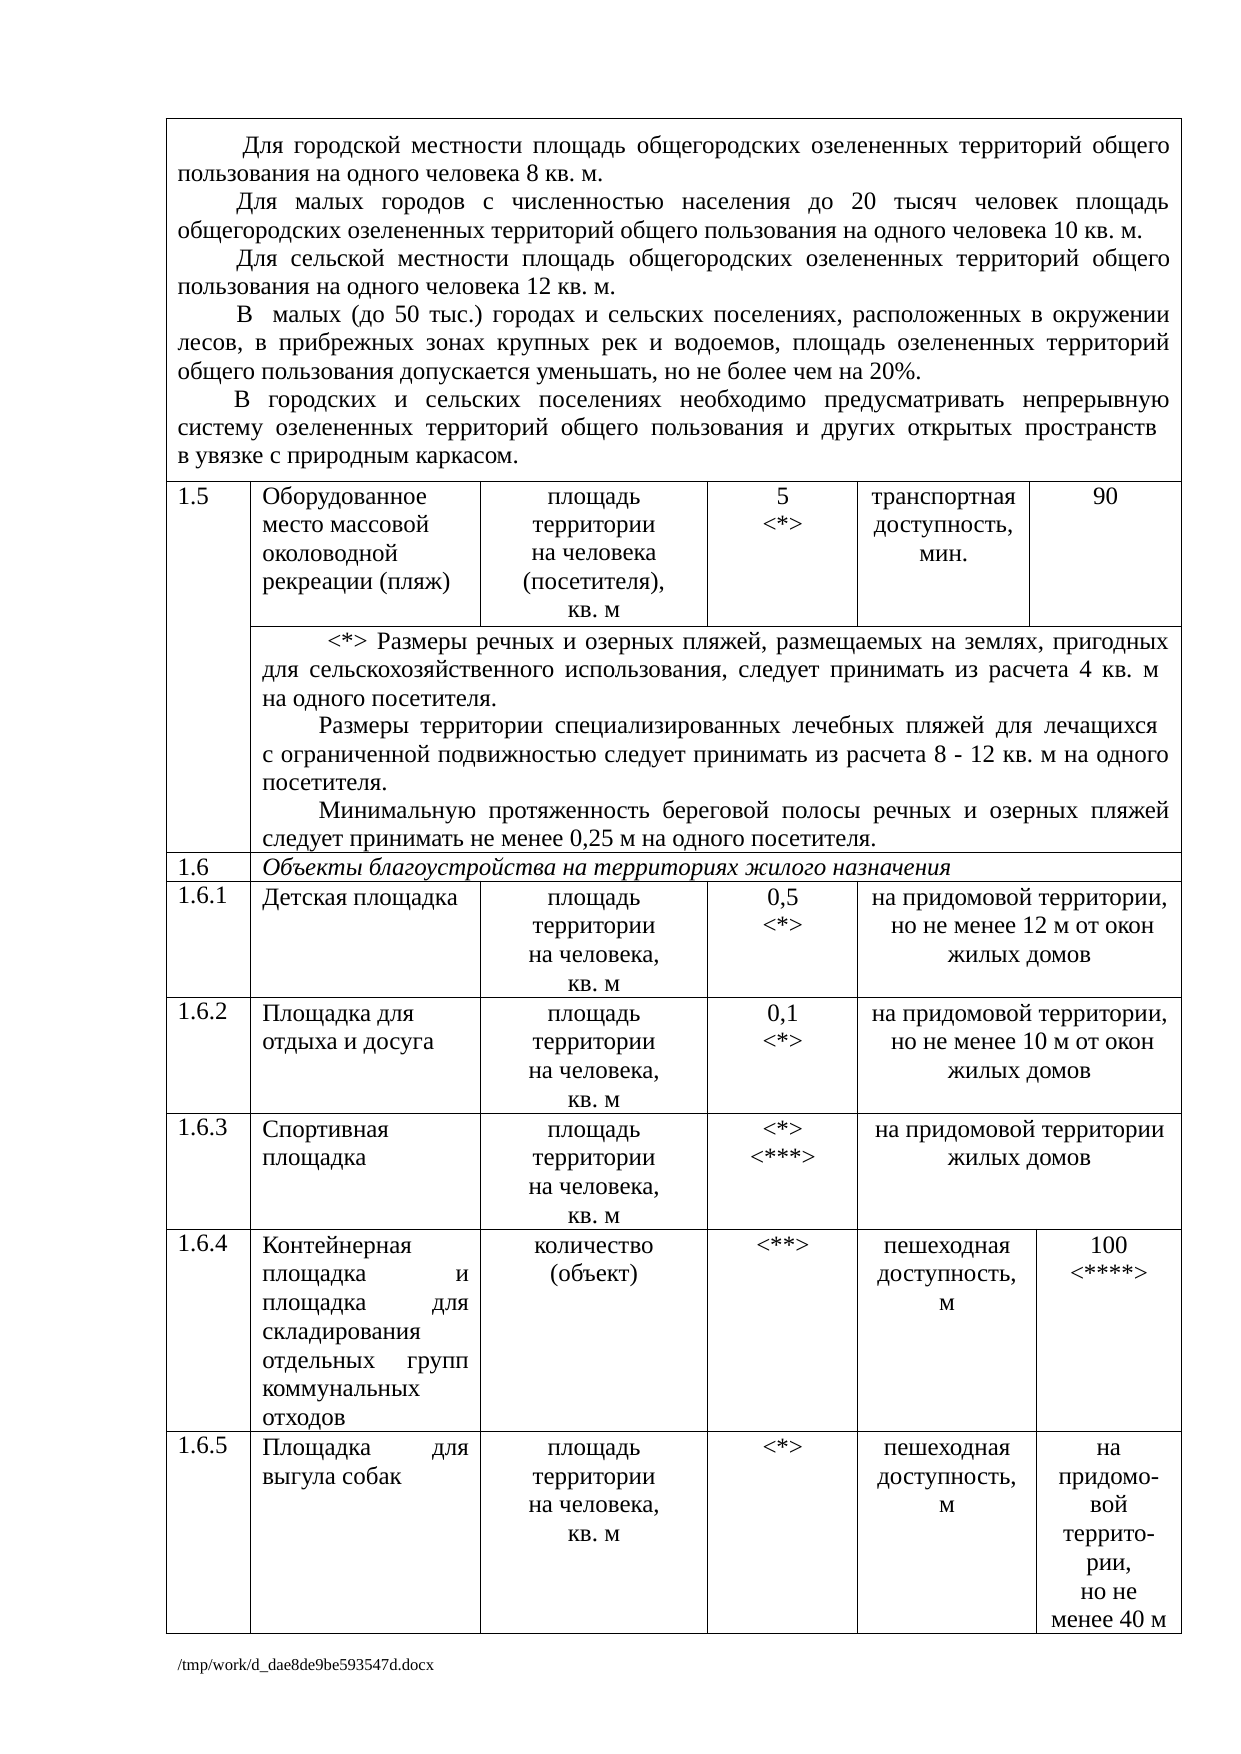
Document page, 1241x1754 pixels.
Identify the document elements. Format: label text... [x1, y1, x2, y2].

table_cell площадь территории на человека, кв. м [481, 1114, 707, 1229]
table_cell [481, 1432, 707, 1633]
table_cell Детская площадка [251, 882, 480, 997]
table_cell <*> [708, 1432, 857, 1633]
table_cell 90 [1030, 482, 1181, 626]
table_cell 100 <****> [1037, 1230, 1181, 1431]
table_cell 0,5 <*> [708, 882, 857, 997]
table_cell Площадка для отдыха и досуга [251, 998, 480, 1113]
table_cell 1.5 [167, 482, 250, 852]
table_cell Оборудованное место массовой околоводной рекреации (пляж) [251, 482, 480, 626]
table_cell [1037, 1432, 1181, 1633]
table_cell Для городской местности площадь общегородских озелененных территорий общего пользования на одного человека 8 кв. м. Для малых городов с численностью населения до 20 тысяч человек площадь общегородских озелененных территорий общего пользования на одного человека 10 кв. м. Для сельской местности площадь общегородских озелененных территорий общего пользования на одного человека 12 кв. м. В малых (до 50 тыс.) городах и сельских поселениях, расположенных в окружении лесов, в прибрежных зонах крупных рек и водоемов, площадь озелененных территорий общего пользования допускается уменьшать, но не более чем на 20%. В городских и сельских поселениях необходимо предусматривать непрерывную систему озелененных территорий общего пользования и других открытых пространств в увязке с природным каркасом. [167, 119, 1181, 481]
table_cell площадь территории на человека (посетителя), кв. м [481, 482, 707, 626]
table_cell количество (объект) [481, 1230, 707, 1431]
table_cell 1.6.1 [167, 882, 250, 997]
table_cell Спортивная площадка [251, 1114, 480, 1229]
table_cell Объекты благоустройства на территориях жилого назначения [251, 853, 1181, 881]
table_cell транспортная доступность, мин. [858, 482, 1029, 626]
table_cell пешеходная доступность, м [858, 1230, 1036, 1431]
table_cell Контейнерная площадка и площадка для складирования отдельных групп коммунальных отходов [251, 1230, 480, 1431]
table_cell на придомовой территории, но не менее 10 м от окон жилых домов [858, 998, 1181, 1113]
table_cell <**> [708, 1230, 857, 1431]
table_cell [858, 1432, 1036, 1633]
table_cell 1.6.4 [167, 1230, 250, 1431]
table_cell площадь территории на человека, кв. м [481, 998, 707, 1113]
table_cell 1.6.2 [167, 998, 250, 1113]
table_cell <*> Размеры речных и озерных пляжей, размещаемых на землях, пригодных для сельскохозяйственного использования, следует принимать из расчета 4 кв. м на одного посетителя. Размеры территории специализированных лечебных пляжей для лечащихся с ограниченной подвижностью следует принимать из расчета 8 - 12 кв. м на одного посетителя. Минимальную протяженность береговой полосы речных и озерных пляжей следует принимать не менее 0,25 м на одного посетителя. [251, 627, 1181, 852]
table_cell 5 <*> [708, 482, 857, 626]
table_cell 1.6 [167, 853, 250, 881]
table_cell на придомовой территории, но не менее 12 м от окон жилых домов [858, 882, 1181, 997]
table_cell <*> <***> [708, 1114, 857, 1229]
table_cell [251, 1432, 480, 1633]
table_cell 1.6.5 [167, 1432, 250, 1633]
table_cell 1.6.3 [167, 1114, 250, 1229]
table_cell площадь территории на человека, кв. м [481, 882, 707, 997]
table_cell на придомовой территории жилых домов [858, 1114, 1181, 1229]
table_cell 0,1 <*> [708, 998, 857, 1113]
